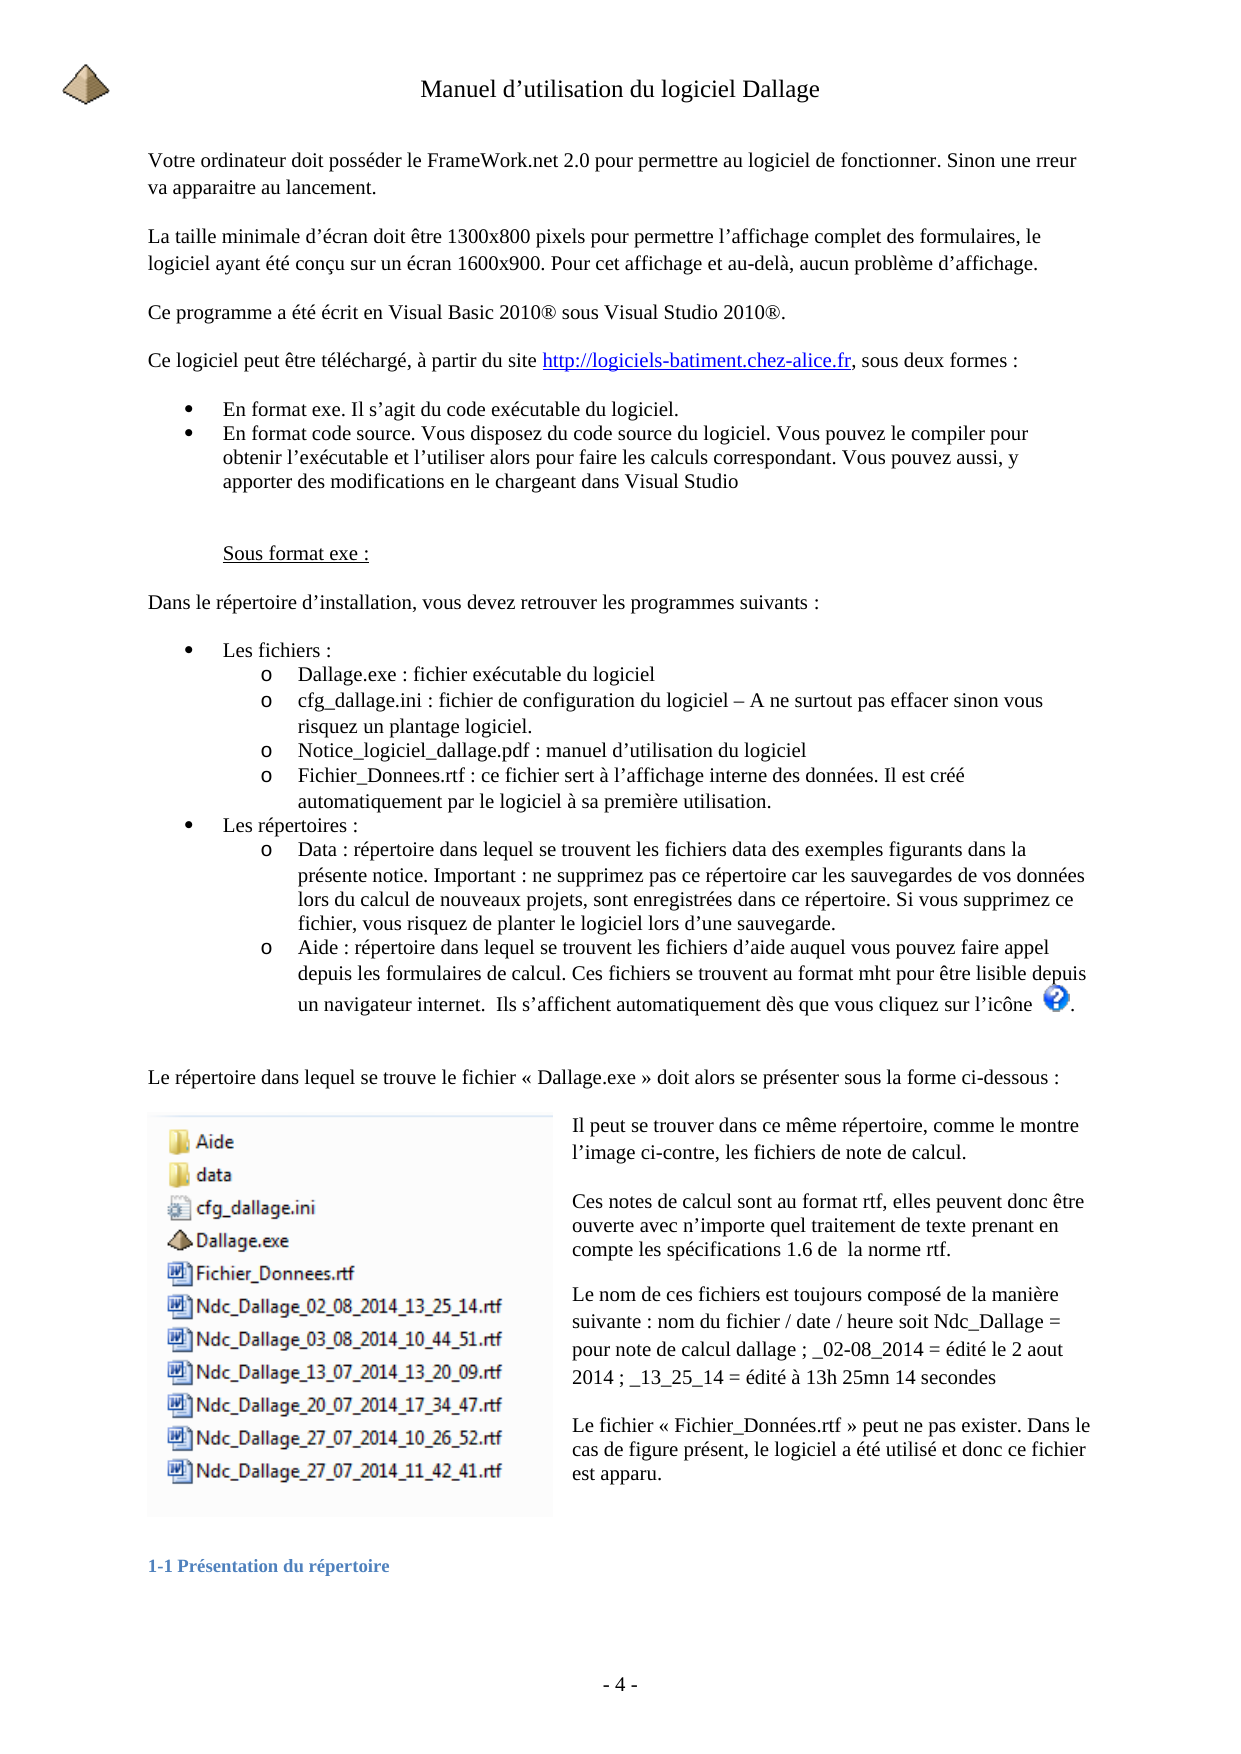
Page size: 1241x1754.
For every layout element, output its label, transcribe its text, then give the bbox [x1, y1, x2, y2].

list Les répertoires : [185, 813, 1093, 837]
list cfg_dallage.ini : fichier de configuration du logiciel – A ne surtout pas effacer sinon vous risquez un plantage logiciel. [260, 688, 1093, 738]
text Dans le répertoire d’installation, vous devez retrouver les programmes suivants : [148, 590, 1093, 614]
list Notice_logiciel_dallage.pdf : manuel d’utilisation du logiciel [260, 738, 1093, 763]
picture [62, 61, 110, 111]
text Ce programme a été écrit en Visual Basic 2010® sous Visual Studio 2010®. [148, 300, 1093, 324]
list Aide : répertoire dans lequel se trouvent les fichiers d’aide auquel vous pouvez faire appel depuis les formulaires de calcul. Ces fichiers se trouvent au format mht pour être lisible depuis un navigateur internet. Ils s’affichent automatiquement dès que vous cliquez sur l’icône . [260, 935, 1093, 1016]
text 1-1 Présentation du répertoire [148, 1554, 1093, 1576]
text Le nom de ces fichiers est toujours composé de la manière suivante : nom du fichier / date / heure soit Ndc_Dallage = pour note de calcul dallage ; _02-08_2014 = édité le 2 aout 2014 ; _13_25_14 = édité à 13h 25mn 14 secondes [553, 1282, 1093, 1389]
text Votre ordinateur doit posséder le FrameWork.net 2.0 pour permettre au logiciel de fonctionner. Sinon une rreur va apparaitre au lancement. [148, 148, 1093, 199]
text Il peut se trouver dans ce même répertoire, comme le montre l’image ci-contre, les fichiers de note de calcul. [553, 1113, 1093, 1164]
list Fichier_Donnees.rtf : ce fichier sert à l’affichage interne des données. Il est créé automatiquement par le logiciel à sa première utilisation. [260, 763, 1093, 813]
picture [146, 1112, 553, 1517]
list Dallage.exe : fichier exécutable du logiciel [260, 662, 1093, 688]
text Ces notes de calcul sont au format rtf, elles peuvent donc être ouverte avec n’importe quel traitement de texte prenant en compte les spécifications 1.6 de la norme rtf. [553, 1189, 1093, 1261]
text Le répertoire dans lequel se trouve le fichier « Dallage.exe » doit alors se présenter sous la forme ci-dessous : [148, 1064, 1093, 1089]
text Le fichier « Fichier_Données.rtf » peut ne pas exister. Dans le cas de figure présent, le logiciel a été utilisé et donc ce fichier est apparu. [553, 1413, 1093, 1485]
list En format exe. Il s’agit du code exécutable du logiciel. [185, 397, 1093, 421]
text La taille minimale d’écran doit être 1300x800 pixels pour permettre l’affichage complet des formulaires, le logiciel ayant été conçu sur un écran 1600x900. Pour cet affichage et au-delà, aucun problème d’affichage. [148, 224, 1093, 275]
picture [1043, 985, 1070, 1012]
list Les fichiers : [185, 638, 1093, 662]
list Sous format exe : [223, 541, 1093, 565]
text Ce logiciel peut être téléchargé, à partir du site http://logiciels-batiment.chez-alice.fr, sous deux formes : [148, 348, 1093, 372]
list Data : répertoire dans lequel se trouvent les fichiers data des exemples figurants dans la présente notice. Important : ne supprimez pas ce répertoire car les sauvegardes de vos données lors du calcul de nouveaux projets, sont enregistrées dans ce répertoire. Si vous supprimez ce fichier, vous risquez de planter le logiciel lors d’une sauvegarde. [260, 837, 1093, 935]
list En format code source. Vous disposez du code source du logiciel. Vous pouvez le compiler pour obtenir l’exécutable et l’utiliser alors pour faire les calculs correspondant. Vous pouvez aussi, y apporter des modifications en le chargeant dans Visual Studio [185, 421, 1093, 493]
